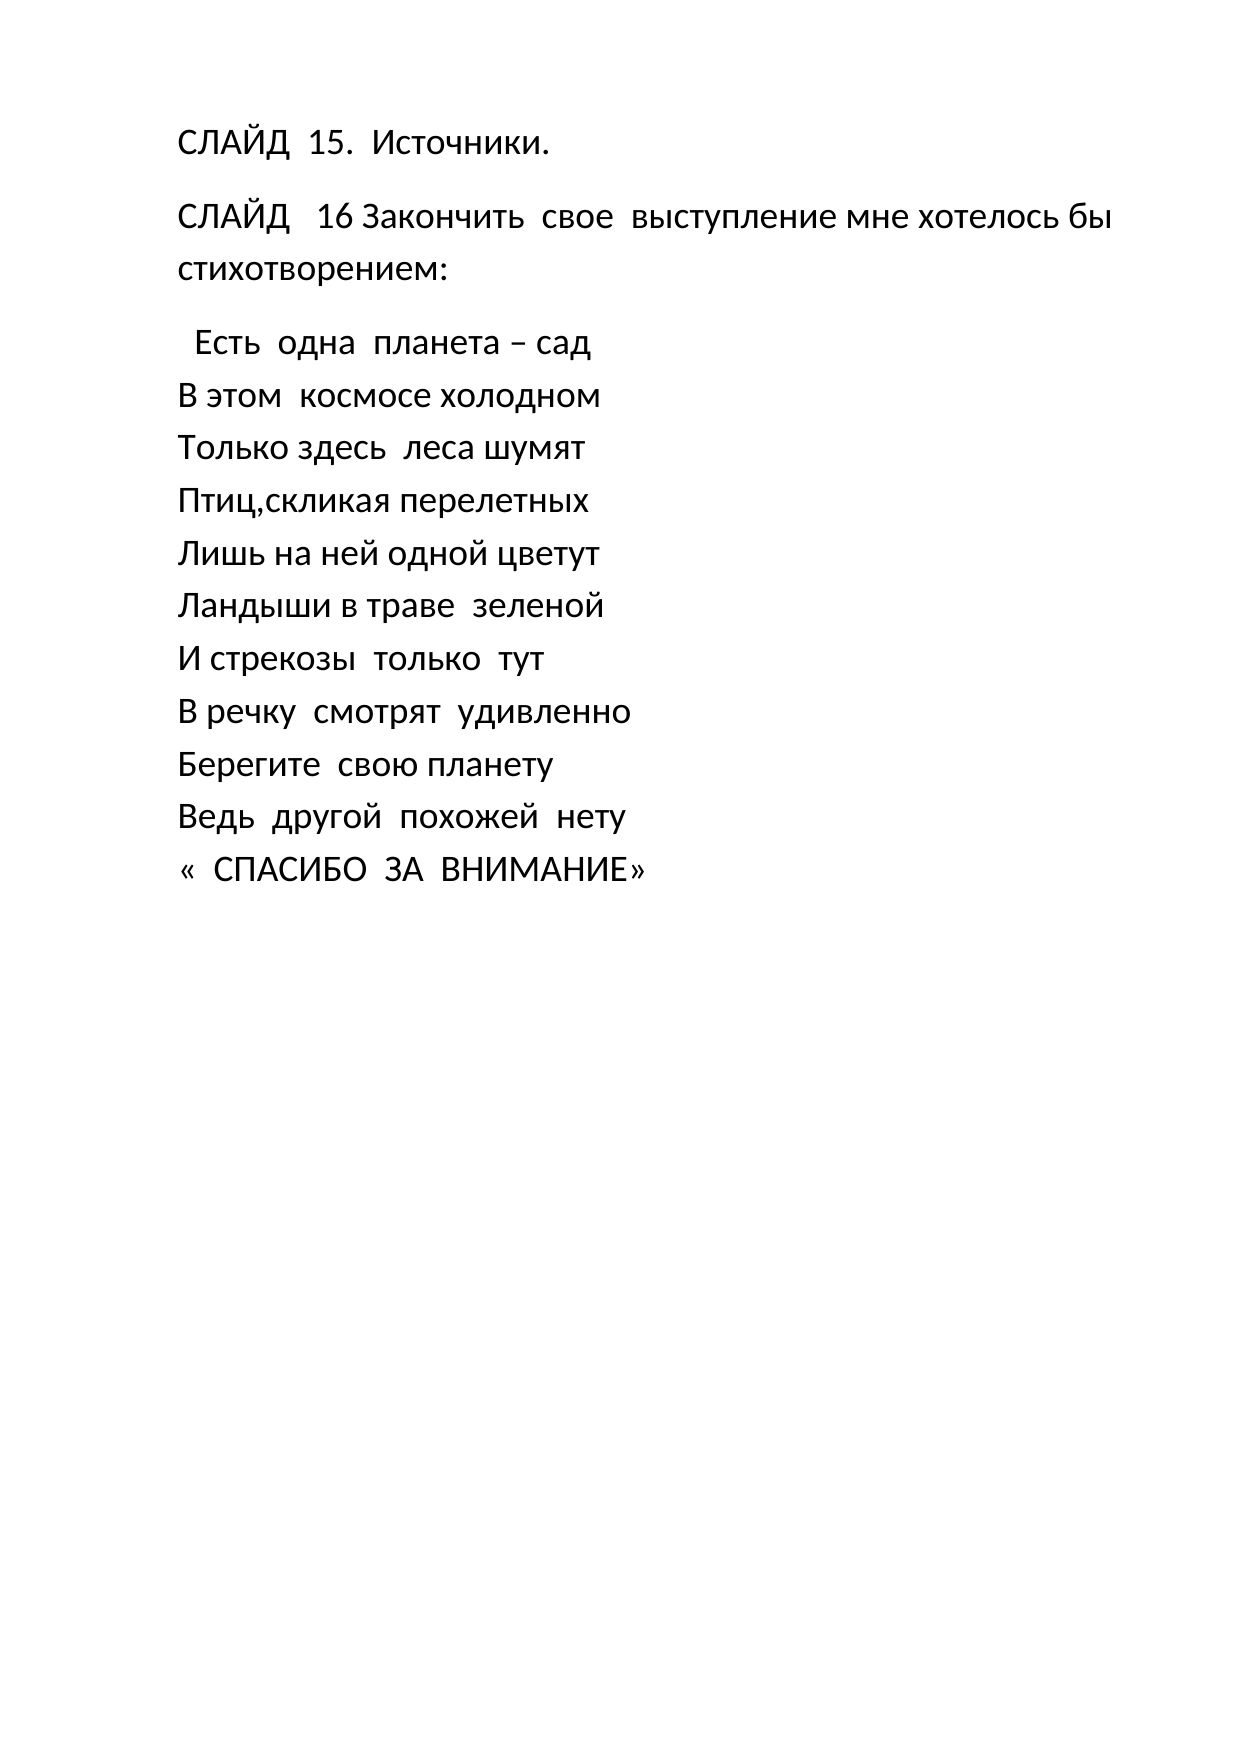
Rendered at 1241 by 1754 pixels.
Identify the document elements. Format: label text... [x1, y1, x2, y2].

text СЛАЙД 16 Закончить свое выступление мне хотелось бы стихотворением: [177, 192, 1152, 290]
text Есть одна планета – сад В этом космосе холодном Только здесь леса шумят Птиц,скликая перелетных Лишь на ней одной цветут Ландыши в траве зеленой И стрекозы только тут В речку смотрят удивленно Берегите свою планету Ведь другой похожей нету « СПАСИБО ЗА ВНИМАНИЕ» [177, 318, 1152, 891]
text СЛАЙД 15. Источники. [177, 118, 1152, 164]
